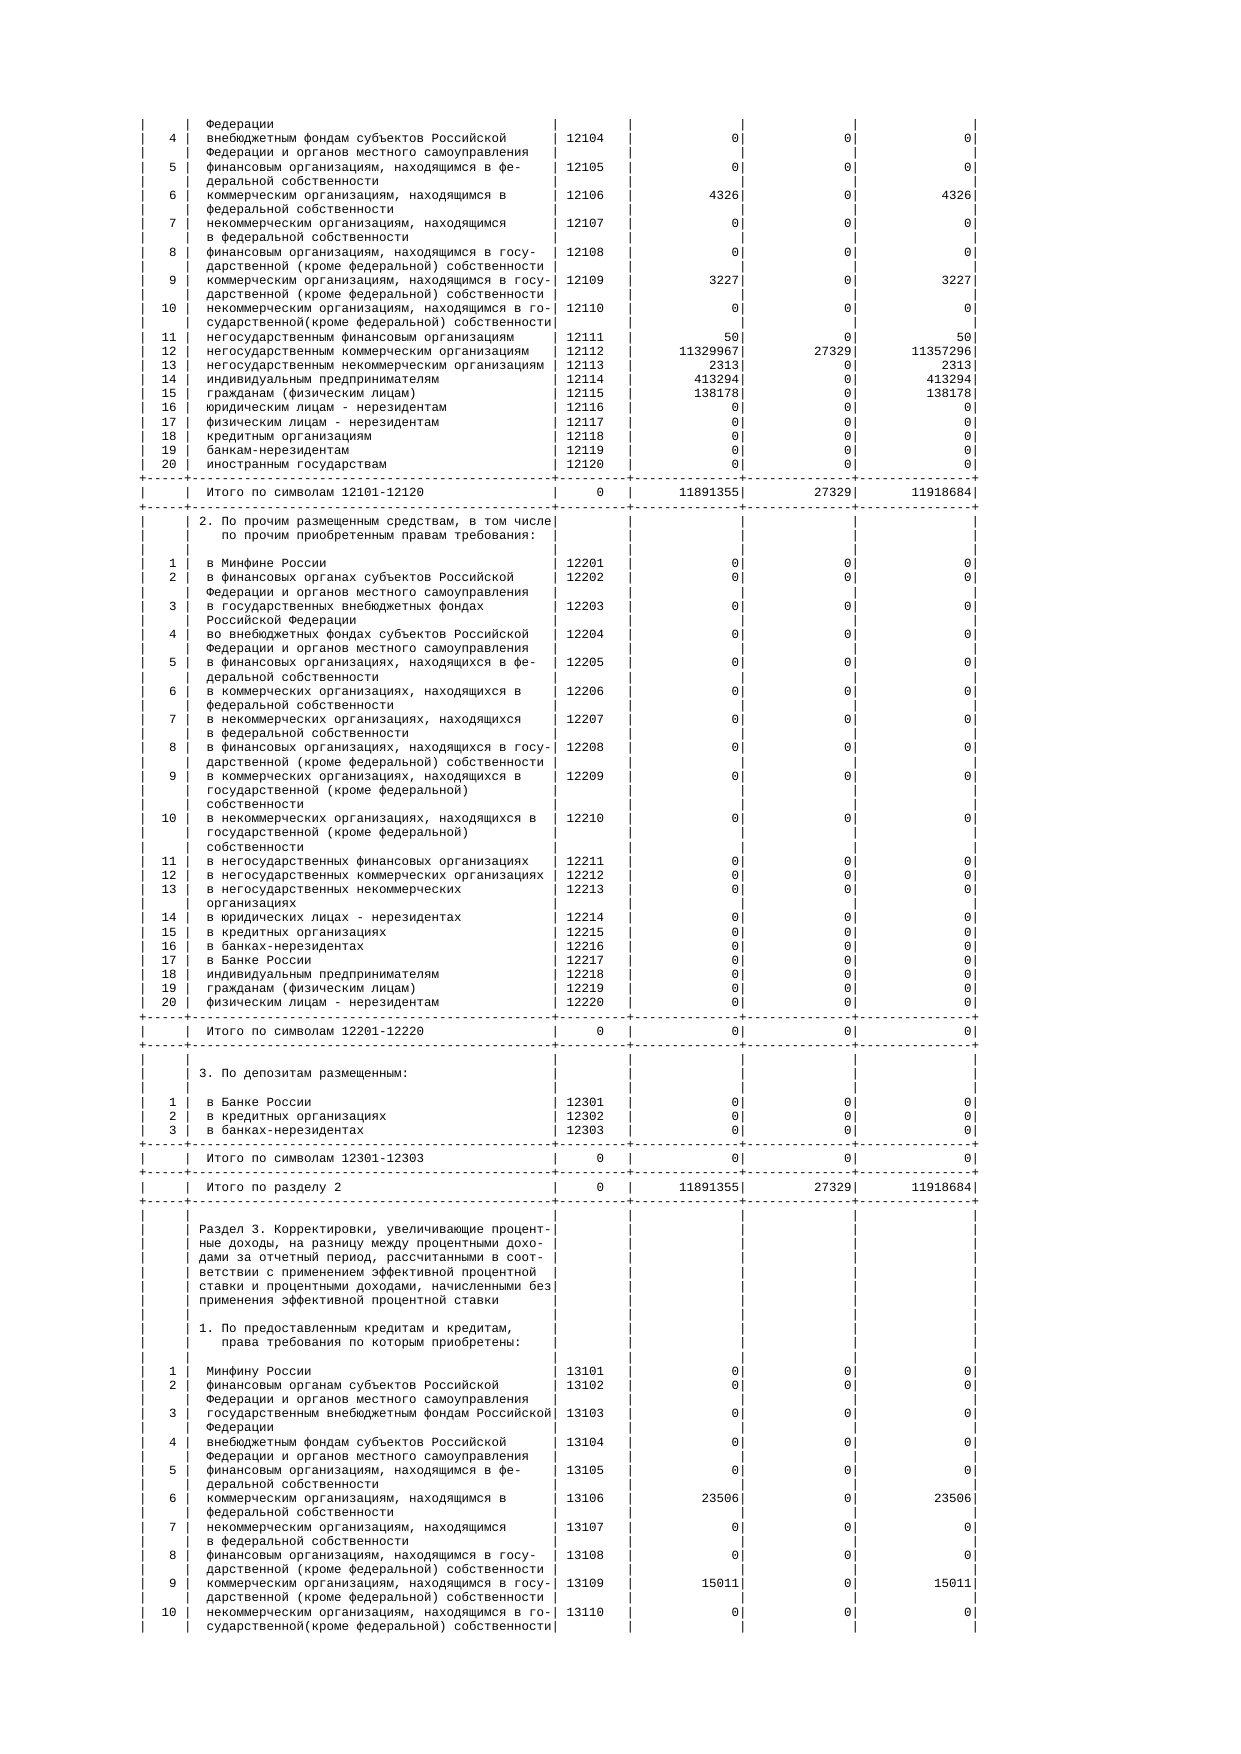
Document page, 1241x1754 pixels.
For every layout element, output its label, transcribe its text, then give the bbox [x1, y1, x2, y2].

text +-----+------------------------------------------------+---------+--------------+--------------+---------------+ [139, 1138, 1101, 1152]
text | 9 | в коммерческих организациях, находящихся в | 12209 | 0| 0| 0| [139, 770, 1101, 784]
text | | по прочим приобретенным правам требования: | | | | | [139, 529, 1101, 543]
text | | государственной (кроме федеральной) | | | | | [139, 784, 1101, 798]
text | | Итого по символам 12301-12303 | 0 | 0| 0| 0| [139, 1152, 1101, 1166]
text | | | | | | | [139, 543, 1101, 557]
text | | федеральной собственности | | | | | [139, 699, 1101, 713]
text | | Федерации | | | | | [139, 1421, 1101, 1436]
text | | Итого по разделу 2 | 0 | 11891355| 27329| 11918684| [139, 1181, 1101, 1195]
text | 2 | финансовым органам субъектов Российской | 13102 | 0| 0| 0| [139, 1379, 1101, 1393]
text | 10 | некоммерческим организациям, находящимся в го-| 13110 | 0| 0| 0| [139, 1606, 1101, 1620]
text +-----+------------------------------------------------+---------+--------------+--------------+---------------+ [139, 1195, 1101, 1209]
text | | организациях | | | | | [139, 897, 1101, 911]
text | 16 | юридическим лицам - нерезидентам | 12116 | 0| 0| 0| [139, 401, 1101, 416]
text | | | | | | | [139, 1308, 1101, 1322]
text | | федеральной собственности | | | | | [139, 1506, 1101, 1521]
text | 5 | финансовым организациям, находящимся в фе- | 12105 | 0| 0| 0| [139, 161, 1101, 175]
text | 1 | в Банке России | 12301 | 0| 0| 0| [139, 1096, 1101, 1110]
text +-----+------------------------------------------------+---------+--------------+--------------+---------------+ [139, 1039, 1101, 1053]
text | | государственной (кроме федеральной) | | | | | [139, 826, 1101, 841]
text | 2 | в кредитных организациях | 12302 | 0| 0| 0| [139, 1110, 1101, 1124]
text | 9 | коммерческим организациям, находящимся в госу-| 13109 | 15011| 0| 15011| [139, 1577, 1101, 1591]
text | | 1. По предоставленным кредитам и кредитам, | | | | | [139, 1322, 1101, 1336]
text | 4 | внебюджетным фондам субъектов Российской | 12104 | 0| 0| 0| [139, 132, 1101, 146]
text | 12 | негосударственным коммерческим организациям | 12112 | 11329967| 27329| 11357296| [139, 345, 1101, 359]
text | 9 | коммерческим организациям, находящимся в госу-| 12109 | 3227| 0| 3227| [139, 274, 1101, 288]
text | 3 | государственным внебюджетным фондам Российской| 13103 | 0| 0| 0| [139, 1407, 1101, 1421]
text | | 3. По депозитам размещенным: | | | | | [139, 1067, 1101, 1081]
text +-----+------------------------------------------------+---------+--------------+--------------+---------------+ [139, 1011, 1101, 1025]
text +-----+------------------------------------------------+---------+--------------+--------------+---------------+ [139, 1166, 1101, 1181]
text | 19 | банкам-нерезидентам | 12119 | 0| 0| 0| [139, 444, 1101, 458]
text | 11 | негосударственным финансовым организациям | 12111 | 50| 0| 50| [139, 331, 1101, 345]
text | 18 | кредитным организациям | 12118 | 0| 0| 0| [139, 430, 1101, 444]
text | | Российской Федерации | | | | | [139, 614, 1101, 628]
text | | деральной собственности | | | | | [139, 1478, 1101, 1492]
text | 10 | в некоммерческих организациях, находящихся в | 12210 | 0| 0| 0| [139, 812, 1101, 826]
text | | Федерации и органов местного самоуправления | | | | | [139, 1450, 1101, 1464]
text | 13 | негосударственным некоммерческим организациям | 12113 | 2313| 0| 2313| [139, 359, 1101, 373]
text | | сударственной(кроме федеральной) собственности| | | | | [139, 316, 1101, 331]
text | 7 | в некоммерческих организациях, находящихся | 12207 | 0| 0| 0| [139, 713, 1101, 727]
text | 17 | физическим лицам - нерезидентам | 12117 | 0| 0| 0| [139, 416, 1101, 430]
text | | | | | | | [139, 1351, 1101, 1365]
text | 12 | в негосударственных коммерческих организациях | 12212 | 0| 0| 0| [139, 869, 1101, 883]
text | | Федерации | | | | | [139, 118, 1101, 132]
text | 19 | гражданам (физическим лицам) | 12219 | 0| 0| 0| [139, 982, 1101, 996]
text | 3 | в государственных внебюджетных фондах | 12203 | 0| 0| 0| [139, 600, 1101, 614]
text | | ставки и процентными доходами, начисленными без| | | | | [139, 1280, 1101, 1294]
text | 15 | в кредитных организациях | 12215 | 0| 0| 0| [139, 926, 1101, 940]
text | | в федеральной собственности | | | | | [139, 727, 1101, 741]
text | 15 | гражданам (физическим лицам) | 12115 | 138178| 0| 138178| [139, 387, 1101, 401]
text | 20 | иностранным государствам | 12120 | 0| 0| 0| [139, 458, 1101, 472]
text | | Раздел 3. Корректировки, увеличивающие процент-| | | | | [139, 1223, 1101, 1237]
text | 13 | в негосударственных некоммерческих | 12213 | 0| 0| 0| [139, 883, 1101, 897]
text | 6 | коммерческим организациям, находящимся в | 13106 | 23506| 0| 23506| [139, 1492, 1101, 1506]
text | 7 | некоммерческим организациям, находящимся | 12107 | 0| 0| 0| [139, 217, 1101, 231]
text | 1 | Минфину России | 13101 | 0| 0| 0| [139, 1365, 1101, 1379]
text | | применения эффективной процентной ставки | | | | | [139, 1294, 1101, 1308]
text | 4 | внебюджетным фондам субъектов Российской | 13104 | 0| 0| 0| [139, 1436, 1101, 1450]
text | 10 | некоммерческим организациям, находящимся в го-| 12110 | 0| 0| 0| [139, 302, 1101, 316]
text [139, 146, 1101, 161]
text | 4 | во внебюджетных фондах субъектов Российской | 12204 | 0| 0| 0| [139, 628, 1101, 642]
text | | в федеральной собственности | | | | | [139, 1535, 1101, 1549]
text | | дарственной (кроме федеральной) собственности | | | | | [139, 288, 1101, 302]
text | 5 | финансовым организациям, находящимся в фе- | 13105 | 0| 0| 0| [139, 1464, 1101, 1478]
text | 11 | в негосударственных финансовых организациях | 12211 | 0| 0| 0| [139, 855, 1101, 869]
text | | Федерации и органов местного самоуправления | | | | | [139, 1393, 1101, 1407]
text | 6 | коммерческим организациям, находящимся в | 12106 | 4326| 0| 4326| [139, 189, 1101, 203]
text | | ветствии с применением эффективной процентной | | | | | [139, 1266, 1101, 1280]
text | | дарственной (кроме федеральной) собственности | | | | | [139, 756, 1101, 770]
text | | собственности | | | | | [139, 841, 1101, 855]
text | | деральной собственности | | | | | [139, 175, 1101, 189]
text | 14 | в юридических лицах - нерезидентах | 12214 | 0| 0| 0| [139, 911, 1101, 926]
text | 14 | индивидуальным предпринимателям | 12114 | 413294| 0| 413294| [139, 373, 1101, 387]
text | | дарственной (кроме федеральной) собственности | | | | | [139, 1563, 1101, 1577]
text | 7 | некоммерческим организациям, находящимся | 13107 | 0| 0| 0| [139, 1521, 1101, 1535]
text | | дарственной (кроме федеральной) собственности | | | | | [139, 1591, 1101, 1606]
text | | Итого по символам 12101-12120 | 0 | 11891355| 27329| 11918684| [139, 486, 1101, 501]
text | 20 | физическим лицам - нерезидентам | 12220 | 0| 0| 0| [139, 996, 1101, 1011]
text | 16 | в банках-нерезидентах | 12216 | 0| 0| 0| [139, 940, 1101, 954]
text | | 2. По прочим размещенным средствам, в том числе| | | | | [139, 515, 1101, 529]
text | | деральной собственности | | | | | [139, 671, 1101, 685]
text | | ные доходы, на разницу между процентными дохо- | | | | | [139, 1237, 1101, 1251]
text | | | | | | | [139, 1081, 1101, 1096]
text | | Федерации и органов местного самоуправления | | | | | [139, 586, 1101, 600]
text | | Итого по символам 12201-12220 | 0 | 0| 0| 0| [139, 1025, 1101, 1039]
text | 8 | в финансовых организациях, находящихся в госу-| 12208 | 0| 0| 0| [139, 741, 1101, 756]
text | | сударственной(кроме федеральной) собственности| | | | | [139, 1620, 1101, 1634]
text +-----+------------------------------------------------+---------+--------------+--------------+---------------+ [139, 501, 1101, 515]
text | 8 | финансовым организациям, находящимся в госу- | 13108 | 0| 0| 0| [139, 1549, 1101, 1563]
text | 18 | индивидуальным предпринимателям | 12218 | 0| 0| 0| [139, 968, 1101, 982]
text | | дарственной (кроме федеральной) собственности | | | | | [139, 260, 1101, 274]
text | | собственности | | | | | [139, 798, 1101, 812]
text | 17 | в Банке России | 12217 | 0| 0| 0| [139, 954, 1101, 968]
text | 1 | в Минфине России | 12201 | 0| 0| 0| [139, 557, 1101, 571]
text | 8 | финансовым организациям, находящимся в госу- | 12108 | 0| 0| 0| [139, 246, 1101, 260]
text +-----+------------------------------------------------+---------+--------------+--------------+---------------+ [139, 472, 1101, 486]
text | | дами за отчетный период, рассчитанными в соот- | | | | | [139, 1251, 1101, 1266]
text | | | | | | | [139, 1053, 1101, 1067]
text | 3 | в банках-нерезидентах | 12303 | 0| 0| 0| [139, 1124, 1101, 1138]
text | | | | | | | [139, 1209, 1101, 1223]
text | 2 | в финансовых органах субъектов Российской | 12202 | 0| 0| 0| [139, 571, 1101, 586]
text | | Федерации и органов местного самоуправления | | | | | [139, 642, 1101, 656]
text | | права требования по которым приобретены: | | | | | [139, 1336, 1101, 1351]
text | 6 | в коммерческих организациях, находящихся в | 12206 | 0| 0| 0| [139, 685, 1101, 699]
text | | федеральной собственности | | | | | [139, 203, 1101, 217]
text | 5 | в финансовых организациях, находящихся в фе- | 12205 | 0| 0| 0| [139, 656, 1101, 671]
text | | в федеральной собственности | | | | | [139, 231, 1101, 246]
